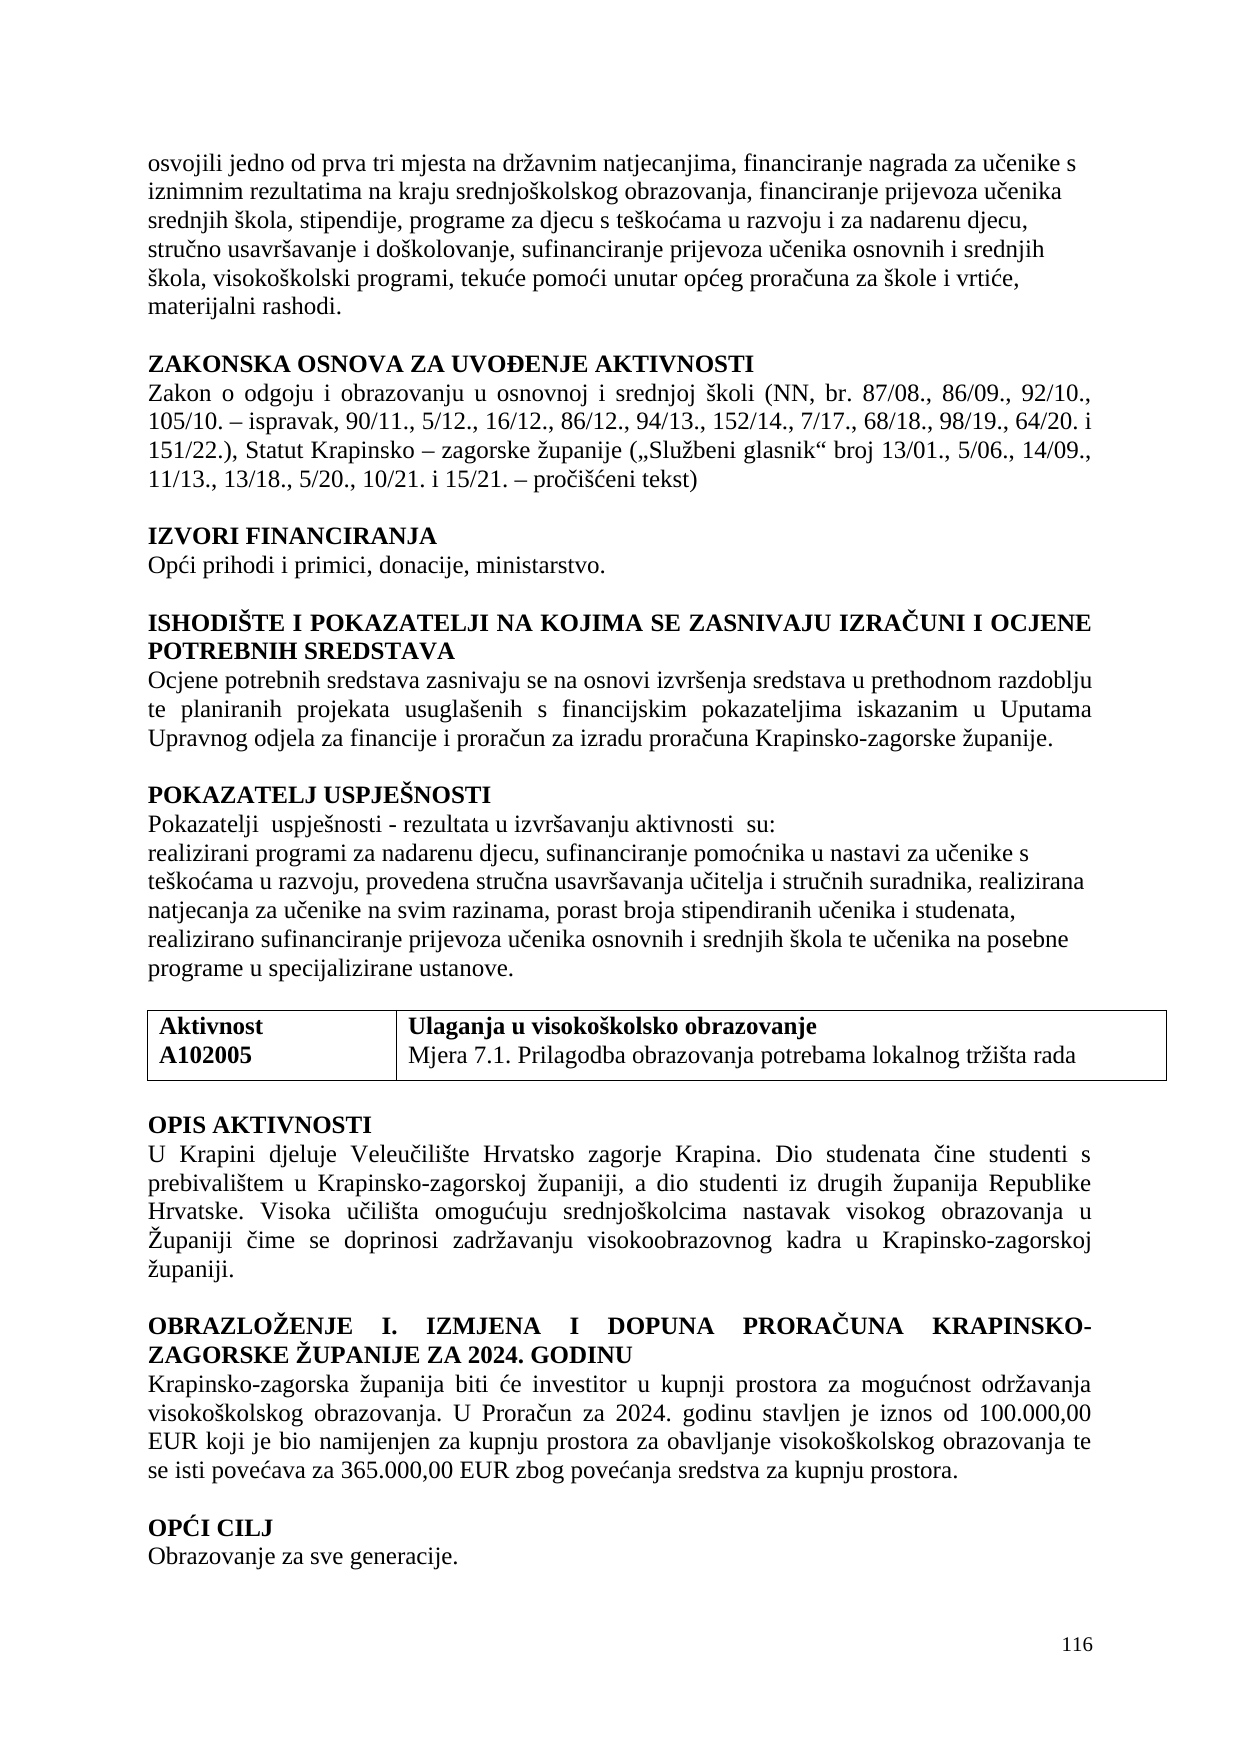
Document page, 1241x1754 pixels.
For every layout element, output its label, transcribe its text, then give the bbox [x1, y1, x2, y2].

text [148, 148, 1093, 320]
text IZVORI FINANCIRANJA [148, 521, 1093, 550]
text OPIS AKTIVNOSTI [148, 1110, 1093, 1139]
text POKAZATELJ USPJEŠNOSTI [148, 780, 1093, 809]
text realizirani programi za nadarenu djecu, sufinanciranje pomoćnika u nastavi za učenike s teškoćama u razvoju, provedena stručna usavršavanja učitelja i stručnih suradnika, realizirana natjecanja za učenike na svim razinama, porast broja stipendiranih učenika i studenata, realizirano sufinanciranje prijevoza učenika osnovnih i srednjih škola te učenika na posebne programe u specijalizirane ustanove. [148, 838, 1093, 981]
text OPĆI CILJ [148, 1513, 1093, 1541]
text ISHODIŠTE I POKAZATELJI NA KOJIMA SE ZASNIVAJU IZRAČUNI I OCJENE POTREBNIH SREDSTAVA [148, 608, 1093, 665]
text U Krapini djeluje Veleučilište Hrvatsko zagorje Krapina. Dio studenata čine studenti s prebivalištem u Krapinsko-zagorskoj županiji, a dio studenti iz drugih županija Republike Hrvatske. Visoka učilišta omogućuju srednjoškolcima nastavak visokog obrazovanja u Županiji čime se doprinosi zadržavanju visokoobrazovnog kadra u Krapinsko-zagorskoj županiji. [148, 1139, 1093, 1283]
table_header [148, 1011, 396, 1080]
text Ocjene potrebnih sredstava zasnivaju se na osnovi izvršenja sredstava u prethodnom razdoblju te planiranih projekata usuglašenih s financijskim pokazateljima iskazanim u Uputama Upravnog odjela za financije i proračun za izradu proračuna Krapinsko-zagorske županije. [148, 665, 1093, 751]
text Krapinsko-zagorska županija biti će investitor u kupnji prostora za mogućnost održavanja visokoškolskog obrazovanja. U Proračun za 2024. godinu stavljen je iznos od 100.000,00 EUR koji je bio namijenjen za kupnju prostora za obavljanje visokoškolskog obrazovanja te se isti povećava za 365.000,00 EUR zbog povećanja sredstva za kupnju prostora. [148, 1369, 1093, 1484]
text Obrazovanje za sve generacije. [148, 1541, 1093, 1570]
text ZAKONSKA OSNOVA ZA UVOĐENJE AKTIVNOSTI [148, 349, 1093, 378]
text Pokazatelji uspješnosti - rezultata u izvršavanju aktivnosti su: [148, 809, 1093, 838]
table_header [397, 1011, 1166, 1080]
text Opći prihodi i primici, donacije, ministarstvo. [148, 550, 1093, 579]
text Zakon o odgoju i obrazovanju u osnovnoj i srednjoj školi (NN, br. 87/08., 86/09., 92/10., 105/10. – ispravak, 90/11., 5/12., 16/12., 86/12., 94/13., 152/14., 7/17., 68/18., 98/19., 64/20. i 151/22.), Statut Krapinsko – zagorske županije („Službeni glasnik“ broj 13/01., 5/06., 14/09., 11/13., 13/18., 5/20., 10/21. i 15/21. – pročišćeni tekst) [148, 378, 1093, 493]
text OBRAZLOŽENJE I. IZMJENA I DOPUNA PRORAČUNA KRAPINSKO-ZAGORSKE ŽUPANIJE ZA 2024. GODINU [148, 1311, 1093, 1369]
